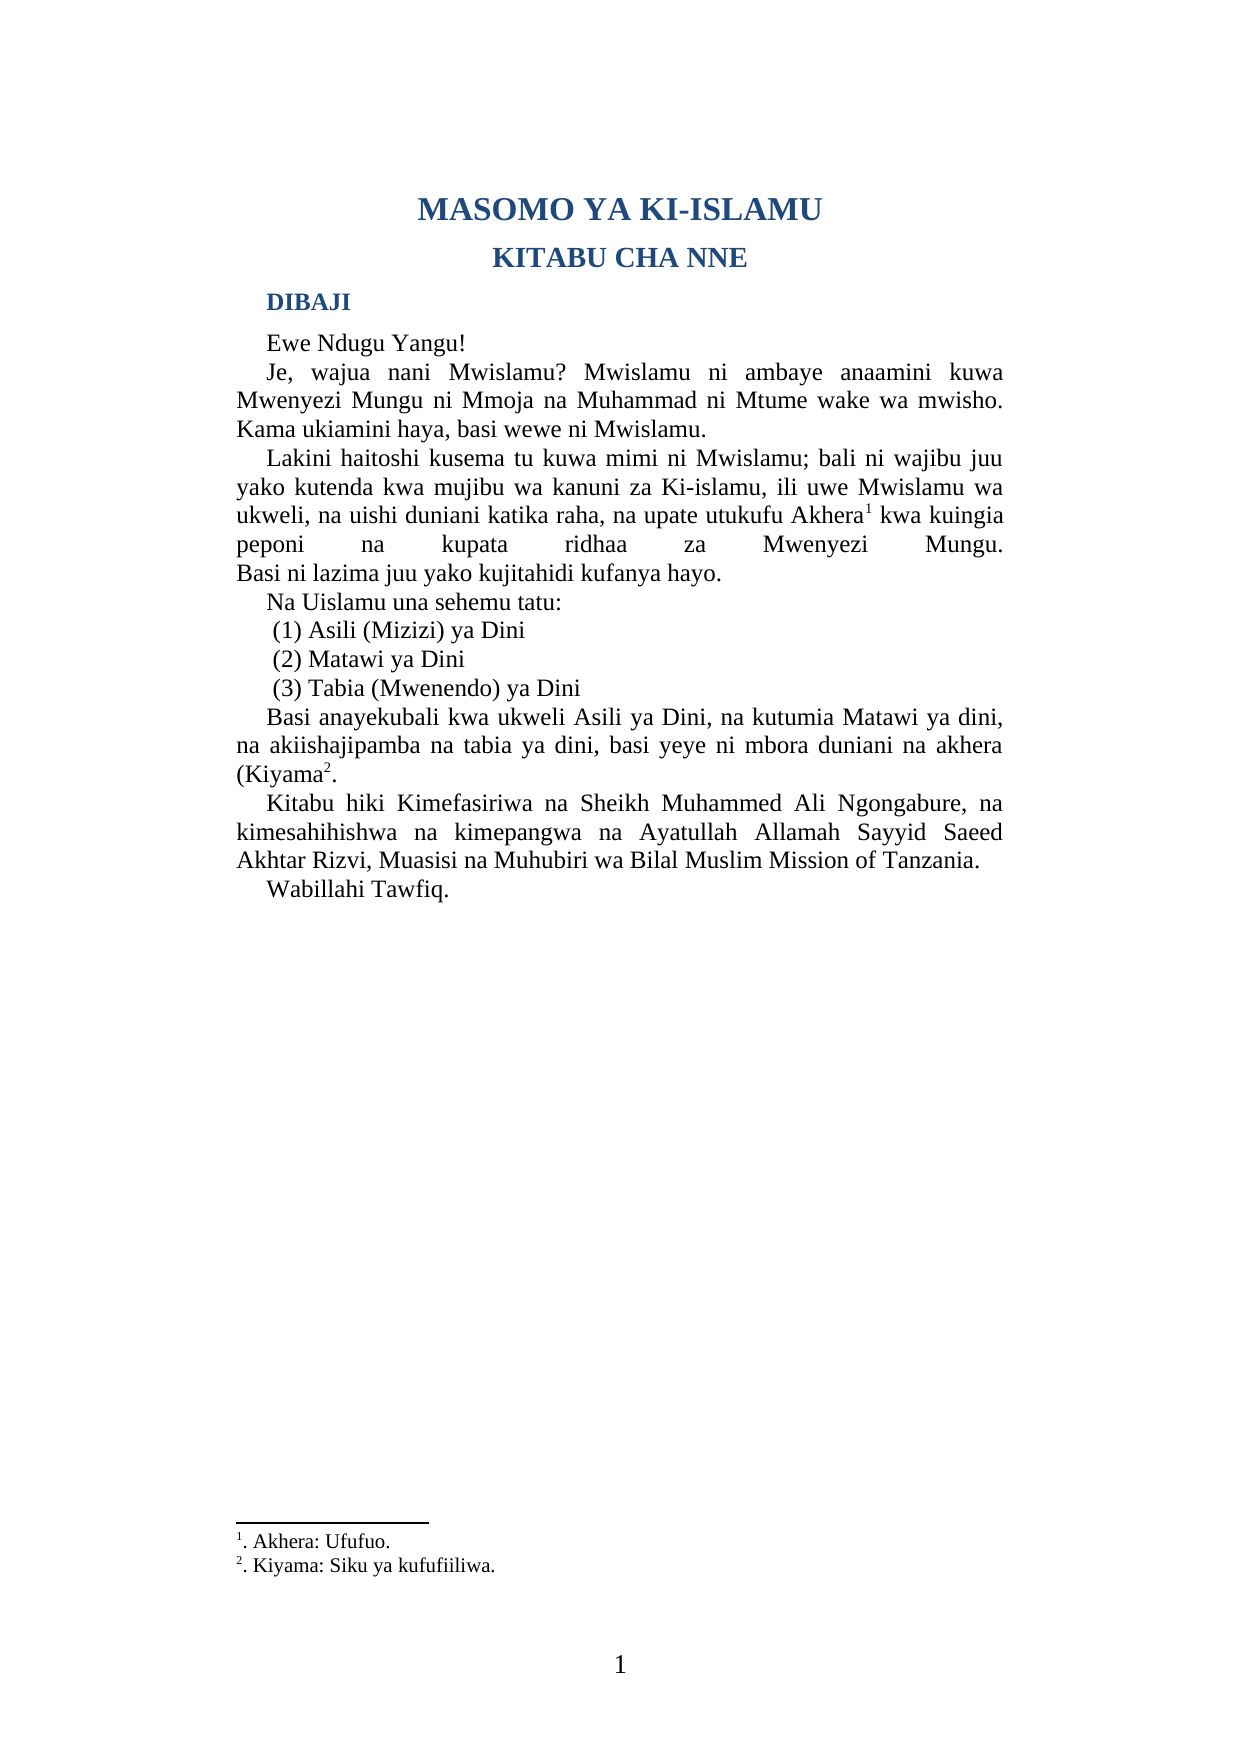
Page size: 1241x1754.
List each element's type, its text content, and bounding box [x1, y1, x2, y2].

text Ewe Ndugu Yangu! [236, 328, 1004, 357]
text Kitabu hiki Kimefasiriwa na Sheikh Muhammed Ali Ngongabure, na kimesahihishwa na kimepangwa na Ayatullah Allamah Sayyid Saeed Akhtar Rizvi, Muasisi na Muhubiri wa Bilal Muslim Mission of Tanzania. [236, 788, 1004, 874]
text (1) Asili (Mizizi) ya Dini [236, 615, 1004, 644]
text Basi anayekubali kwa ukweli Asili ya Dini, na kutumia Matawi ya dini, na akiishajipamba na tabia ya dini, basi yeye ni mbora duniani na akhera (Kiyama. [236, 702, 1004, 788]
text Je, wajua nani Mwislamu? Mwislamu ni ambaye anaamini kuwa Mwenyezi Mungu ni Mmoja na Muhammad ni Mtume wake wa mwisho. Kama ukiamini haya, basi wewe ni Mwislamu. [236, 357, 1004, 443]
subtitle DIBAJI [236, 287, 1004, 315]
subtitle KITABU CHA NNE [236, 241, 1004, 274]
text Lakini haitoshi kusema tu kuwa mimi ni Mwislamu; bali ni wajibu juu yako kutenda kwa mujibu wa kanuni za Ki-islamu, ili uwe Mwislamu wa ukweli, na uishi duniani katika raha, na upate utukufu Akhera kwa kuingia peponi na kupata ridhaa za Mwenyezi Mungu. Basi ni lazima juu yako kujitahidi kufanya hayo. [236, 443, 1004, 587]
text (3) Tabia (Mwenendo) ya Dini [236, 673, 1004, 702]
text Na Uislamu una sehemu tatu: [236, 587, 1004, 615]
subtitle MASOMO YA KI-ISLAMU [236, 190, 1004, 228]
text Wabillahi Tawfiq. [236, 874, 1004, 903]
text (2) Matawi ya Dini [236, 644, 1004, 673]
